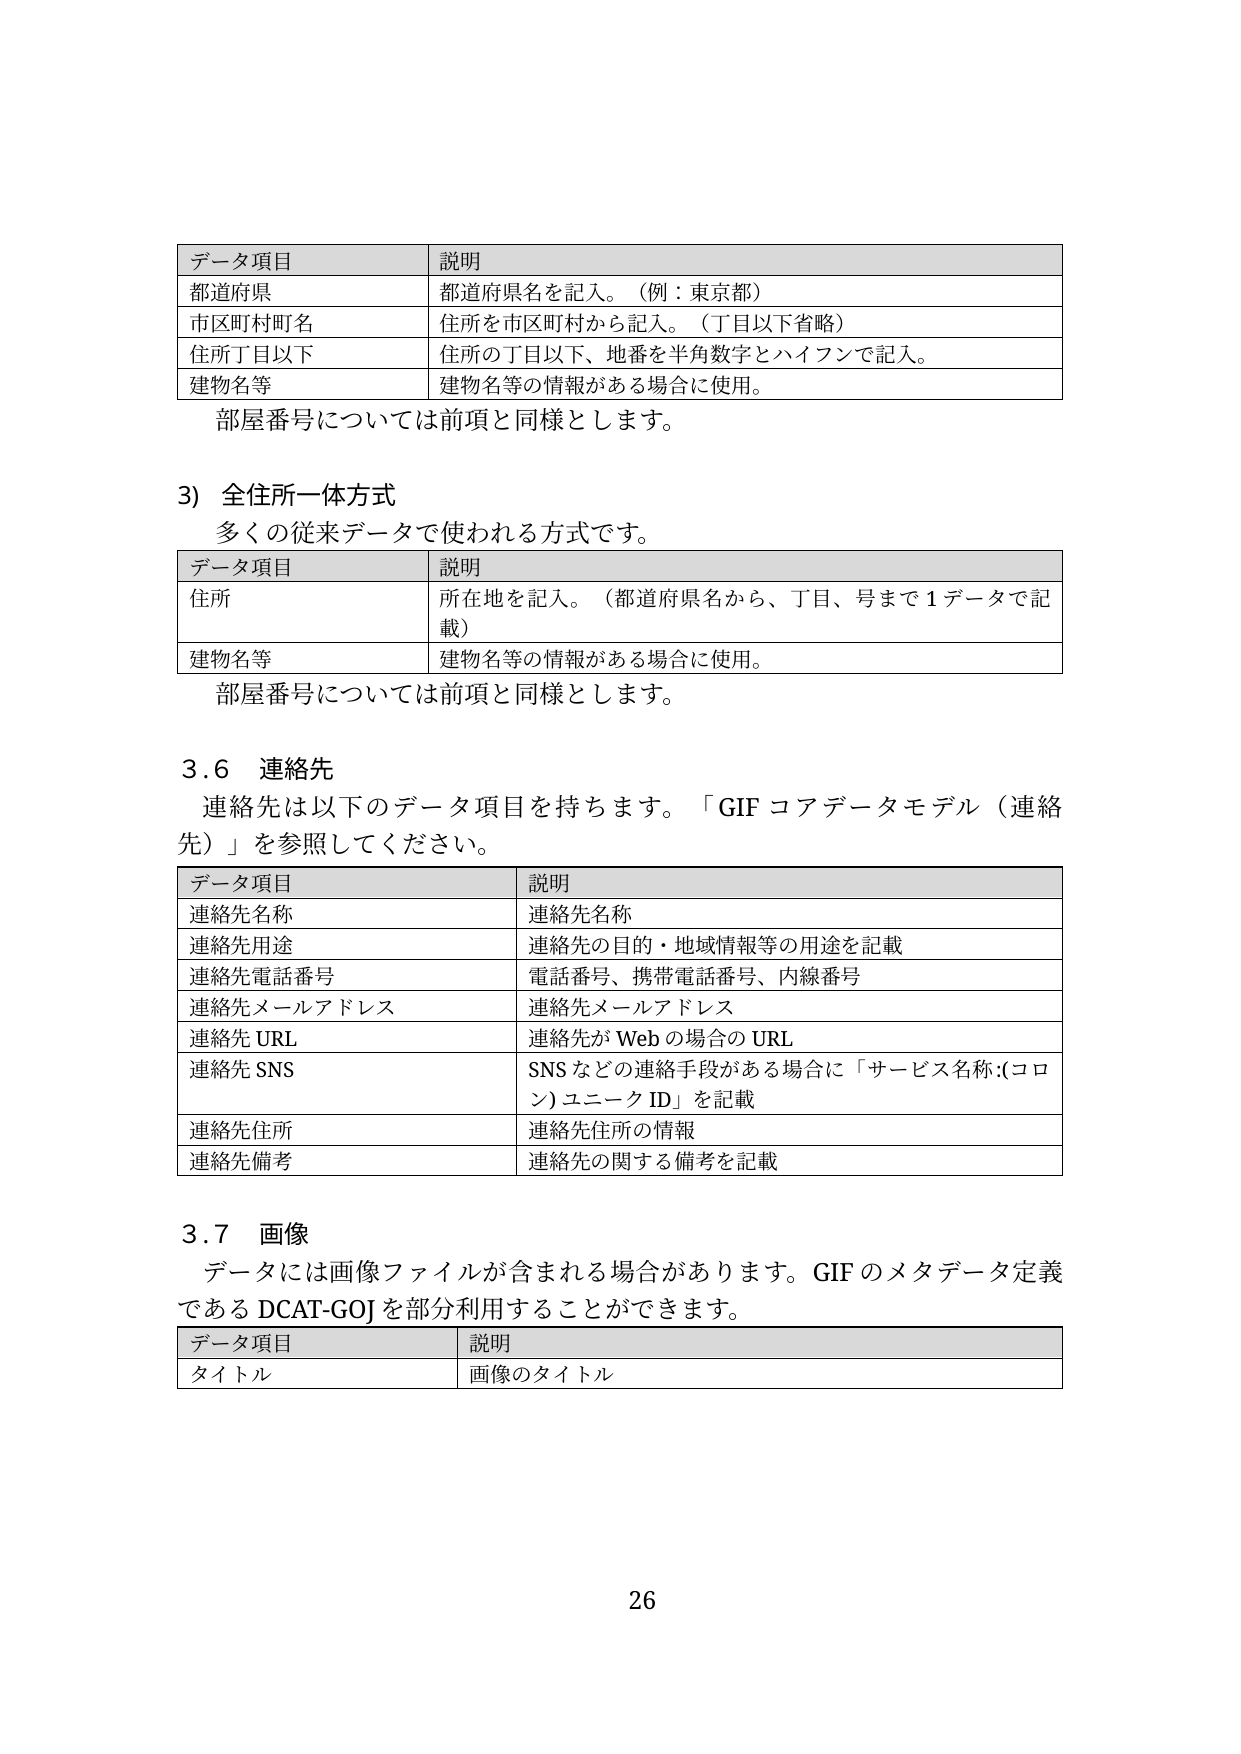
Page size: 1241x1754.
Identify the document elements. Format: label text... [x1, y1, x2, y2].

text データには画像ファイルが含まれる場合があります。GIFのメタデータ定義であるDCAT-GOJを部分利用することができます。 [177, 1251, 1063, 1326]
subtitle 画像 [177, 1214, 1063, 1251]
table_cell 連絡先の関する備考を記載 [517, 1146, 1062, 1175]
text 多くの従来データで使われる方式です。 [190, 512, 1063, 550]
table_cell 連絡先住所の情報 [517, 1115, 1062, 1144]
table_cell 建物名等 [178, 369, 428, 399]
table_cell 画像のタイトル [458, 1359, 1062, 1388]
table_cell 連絡先用途 [178, 929, 516, 959]
table_cell 連絡先がWebの場合のURL [517, 1022, 1062, 1052]
table_cell 住所丁目以下 [178, 338, 428, 368]
table_cell 住所 [178, 582, 428, 642]
table_header データ項目 [178, 1328, 457, 1357]
table_cell SNSなどの連絡手段がある場合に「サービス名称:(コロン) ユニークID」を記載 [517, 1053, 1062, 1113]
table_cell タイトル [178, 1359, 457, 1388]
table_header 説明 [429, 551, 1062, 581]
table_header データ項目 [178, 245, 428, 275]
table_cell 連絡先名称 [178, 899, 516, 928]
table_cell 連絡先の目的・地域情報等の用途を記載 [517, 929, 1062, 959]
table_header 説明 [429, 245, 1062, 275]
subtitle 連絡先 [177, 749, 1063, 786]
table_cell 連絡先電話番号 [178, 960, 516, 990]
table_header 説明 [517, 868, 1062, 897]
table_header データ項目 [178, 868, 516, 897]
table_cell 建物名等の情報がある場合に使用。 [429, 369, 1062, 399]
table_cell 住所を市区町村から記入。（丁目以下省略） [429, 307, 1062, 337]
table_cell 連絡先URL [178, 1022, 516, 1052]
table_cell 所在地を記入。（都道府県名から、丁目、号まで1データで記載） [429, 582, 1062, 642]
table_cell 連絡先メールアドレス [178, 991, 516, 1021]
text 連絡先は以下のデータ項目を持ちます。「GIFコアデータモデル（連絡先）」を参照してください。 [177, 786, 1063, 861]
table_cell 電話番号、携帯電話番号、内線番号 [517, 960, 1062, 990]
text 部屋番号については前項と同様とします。 [190, 400, 1063, 437]
table_cell 建物名等の情報がある場合に使用。 [429, 643, 1062, 673]
table_cell 市区町村町名 [178, 307, 428, 337]
table_cell 建物名等 [178, 643, 428, 673]
table_cell 都道府県名を記入。（例：東京都） [429, 276, 1062, 306]
table_cell 連絡先SNS [178, 1053, 516, 1113]
table_cell 連絡先名称 [517, 899, 1062, 928]
table_cell 連絡先住所 [178, 1115, 516, 1144]
table_cell 連絡先メールアドレス [517, 991, 1062, 1021]
table_header 説明 [458, 1328, 1062, 1357]
subtitle 全住所一体方式 [177, 475, 1063, 512]
table_cell 連絡先備考 [178, 1146, 516, 1175]
table_header データ項目 [178, 551, 428, 581]
text 部屋番号については前項と同様とします。 [190, 674, 1063, 711]
table_cell 都道府県 [178, 276, 428, 306]
table_cell 住所の丁目以下、地番を半角数字とハイフンで記入。 [429, 338, 1062, 368]
